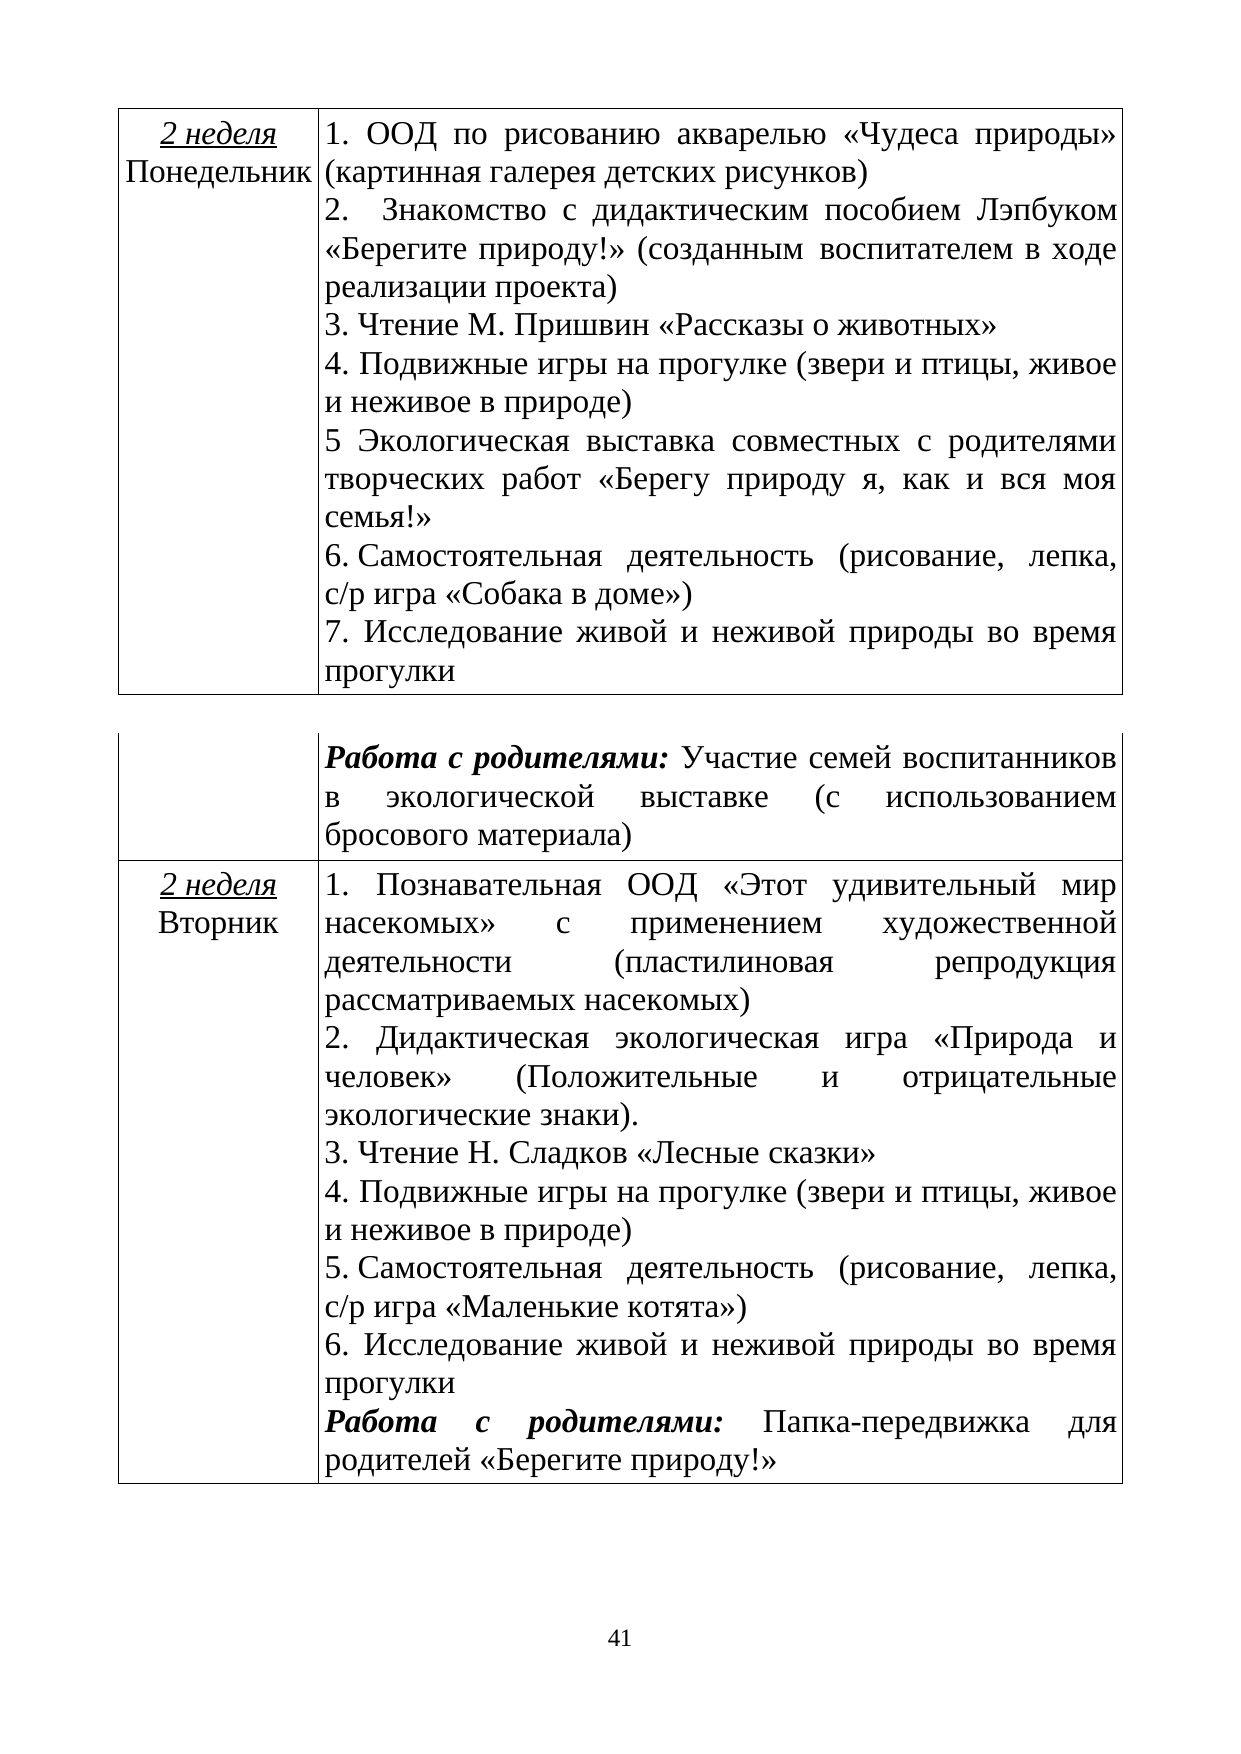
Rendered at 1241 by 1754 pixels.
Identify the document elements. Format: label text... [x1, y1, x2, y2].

table_cell 2 неделя Вторник [119, 861, 318, 1483]
table_cell Познавательная ООД «Этот удивительный мир насекомых» с применением художественной деятельности (пластилиновая репродукция рассматриваемых насекомых) Дидактическая экологическая игра «Природа и человек» (Положительные и отрицательные экологические знаки). Чтение Н. Сладков «Лесные сказки» Подвижные игры на прогулке (звери и птицы, живое и неживое в природе) Самостоятельная деятельность (рисование, лепка, с/р игра «Маленькие котята») Исследование живой и неживой природы во время прогулки Работа с родителями: Папка-передвижка для родителей «Берегите природу!» [319, 861, 1122, 1483]
table_cell 2 неделя Понедельник [119, 109, 318, 694]
table_header Работа с родителями: Участие семей воспитанников в экологической выставке (с использованием бросового материала) [319, 733, 1122, 859]
table_cell ООД по рисованию акварелью «Чудеса природы» (картинная галерея детских рисунков) Знакомство с дидактическим пособием Лэпбуком «Берегите природу!» (созданным воспитателем в ходе реализации проекта) Чтение М. Пришвин «Рассказы о животных» Подвижные игры на прогулке (звери и птицы, живое и неживое в природе) 5 Экологическая выставка совместных с родителями творческих работ «Берегу природу я, как и вся моя семья!» Самостоятельная деятельность (рисование, лепка, с/р игра «Собака в доме») Исследование живой и неживой природы во время прогулки [319, 109, 1122, 694]
table_header [119, 733, 318, 859]
